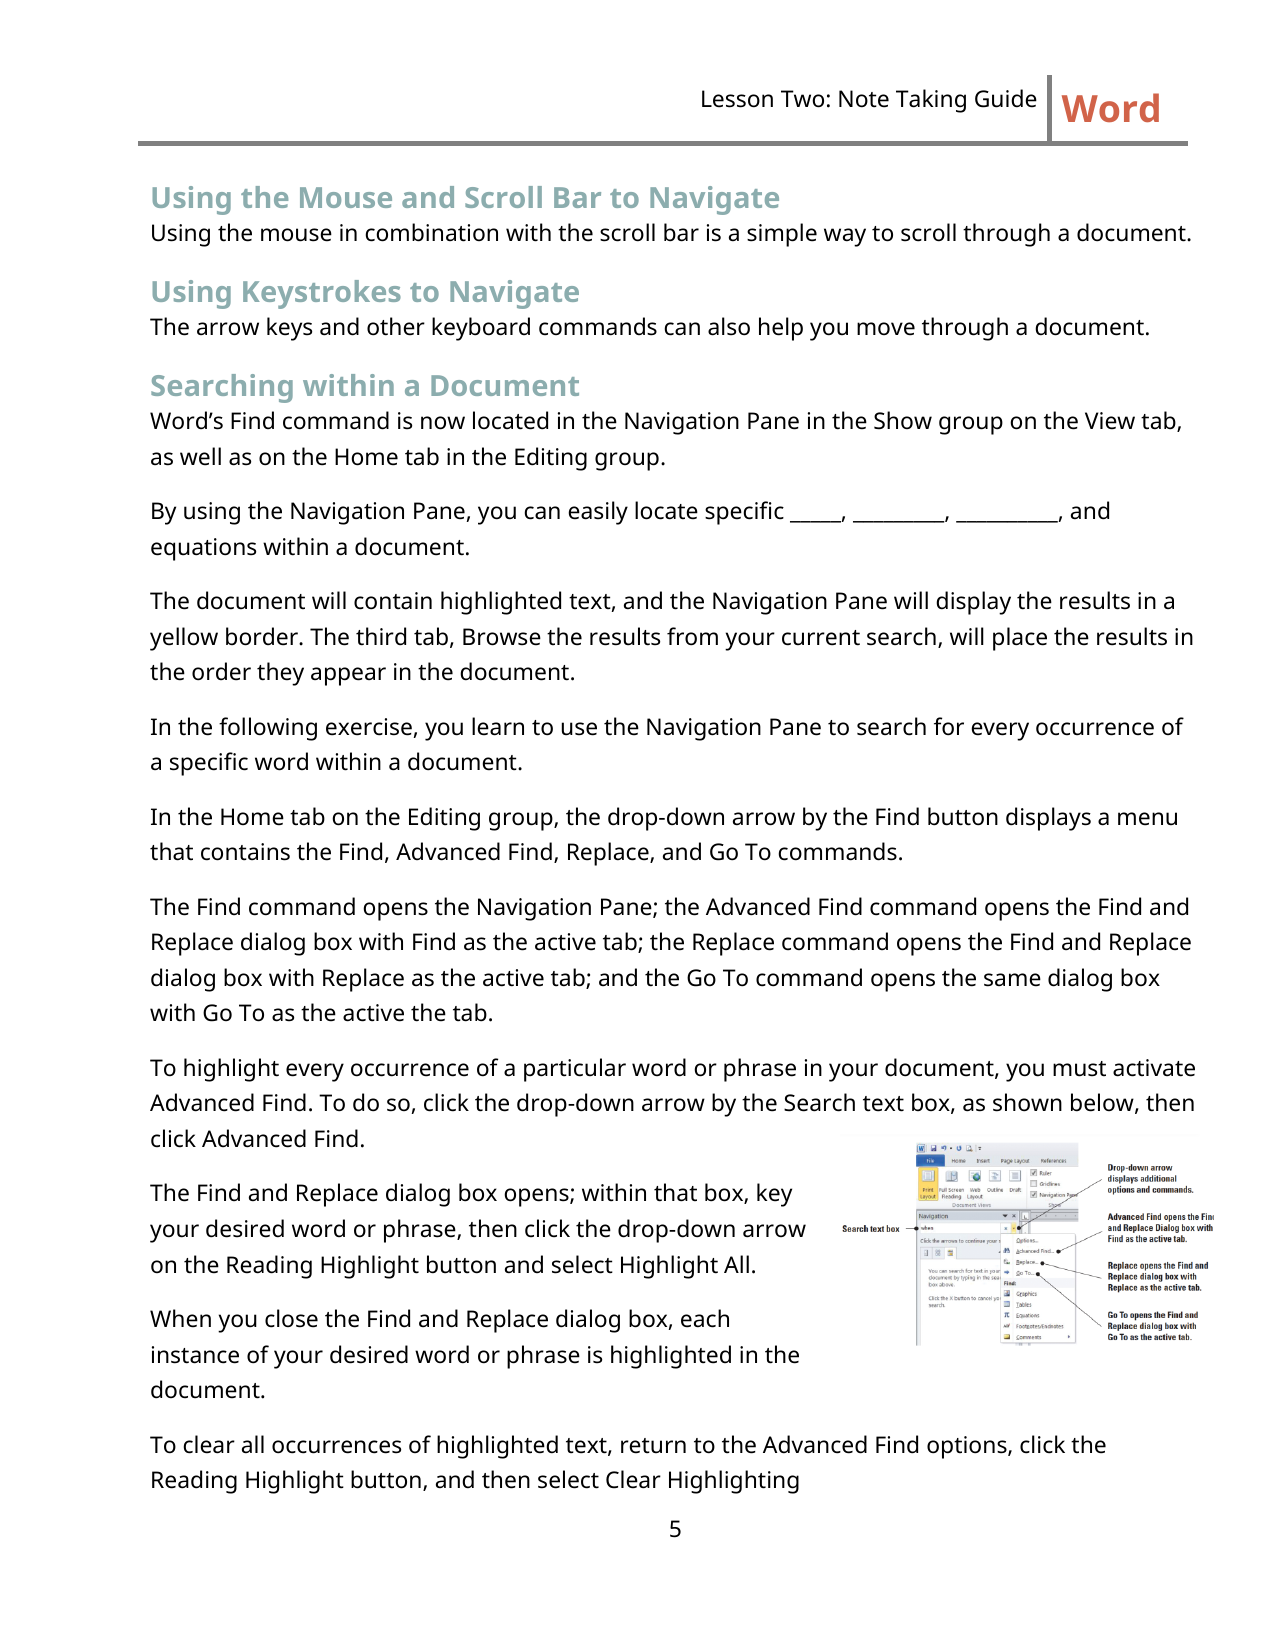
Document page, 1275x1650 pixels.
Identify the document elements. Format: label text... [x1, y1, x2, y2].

subtitle Using Keystrokes to Navigate [150, 271, 1200, 311]
text To clear all occurrences of highlighted text, return to the Advanced Find options, click the Reading Highlight button, and then select Clear Highlighting [150, 1428, 1200, 1495]
text Word’s Find command is now located in the Navigation Pane in the Show group on the View tab, as well as on the Home tab in the Editing group. [150, 405, 1200, 472]
text In the following exercise, you learn to use the Navigation Pane to search for every occurrence of a specific word within a document. [150, 710, 1200, 777]
text The Find command opens the Navigation Pane; the Advanced Find command opens the Find and Replace dialog box with Find as the active tab; the Replace command opens the Find and Replace dialog box with Replace as the active tab; and the Go To command opens the same dialog box with Go To as the active the tab. [150, 890, 1200, 1028]
text When you close the Find and Replace dialog box, each instance of your desired word or phrase is highlighted in the document. [150, 1303, 1200, 1405]
text Using the mouse in combination with the scroll bar is a simple way to scroll through a document. [150, 217, 1200, 248]
text In the Home tab on the Editing group, the drop-down arrow by the Find button displays a menu that contains the Find, Advanced Find, Replace, and Go To commands. [150, 800, 1200, 867]
picture [838, 1134, 1214, 1357]
text To highlight every occurrence of a particular word or phrase in your document, you must activate Advanced Find. To do so, click the drop-down arrow by the Search text box, as shown below, then click Advanced Find. [150, 1052, 1200, 1154]
text By using the Navigation Pane, you can easily locate specific _____, _________, __________, and equations within a document. [150, 495, 1200, 562]
subtitle Using the Mouse and Scroll Bar to Navigate [150, 177, 1200, 217]
text The Find and Replace dialog box opens; within that box, key your desired word or phrase, then click the drop-down arrow on the Reading Highlight button and select Highlight All. [150, 1177, 838, 1280]
subtitle Searching within a Document [150, 365, 1200, 405]
text The document will contain highlighted text, and the Navigation Pane will display the results in a yellow border. The third tab, Browse the results from your current search, will place the results in the order they appear in the document. [150, 585, 1200, 687]
text The arrow keys and other keyboard commands can also help you move through a document. [150, 311, 1200, 342]
